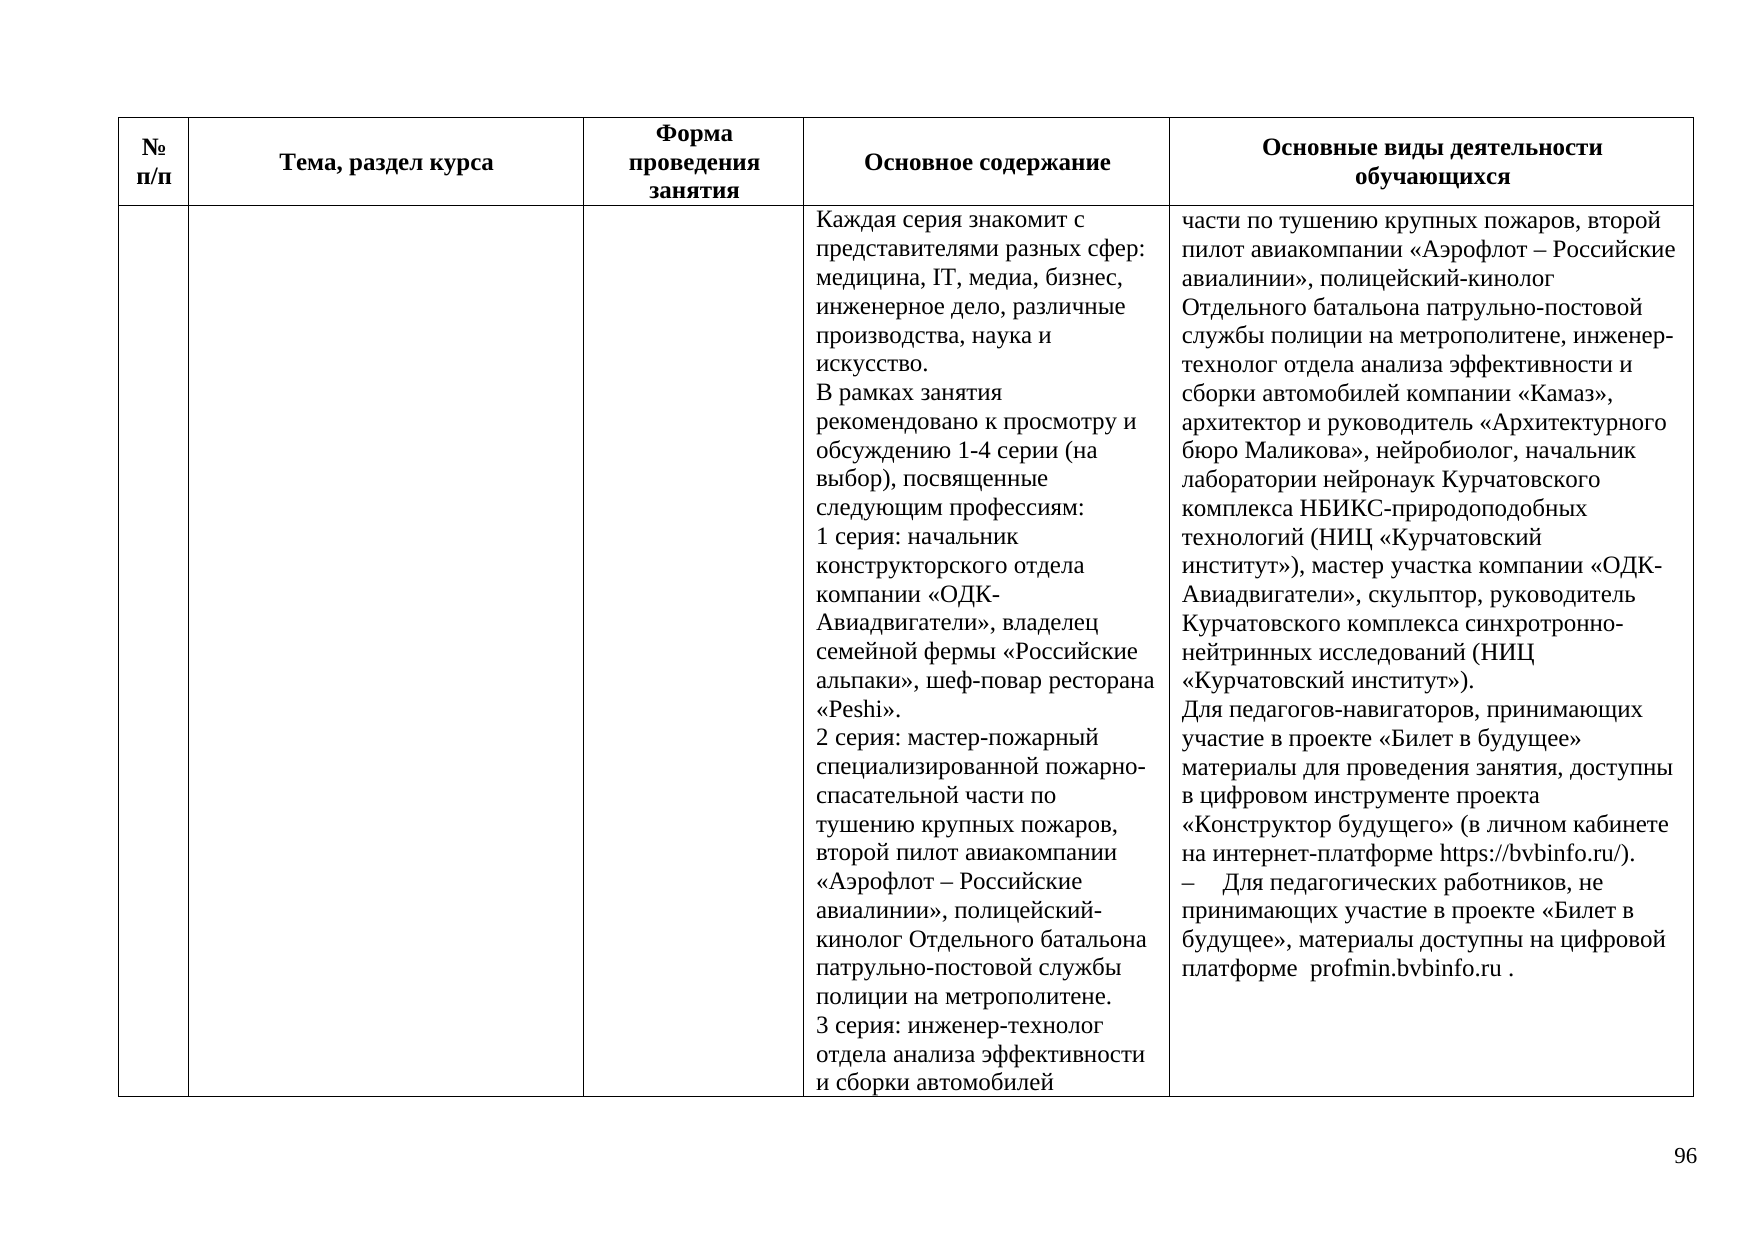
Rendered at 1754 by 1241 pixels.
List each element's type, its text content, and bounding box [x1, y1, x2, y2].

table_header № п/п [119, 118, 188, 204]
table_header Тема, раздел курса [189, 118, 583, 204]
table_header Основные виды деятельности обучающихся [1170, 118, 1693, 204]
table_cell [119, 206, 188, 1096]
table_cell Каждая серия знакомит с представителями разных сфер: медицина, IT, медиа, бизнес, инженерное дело, различные производства, наука и искусство. В рамках занятия рекомендовано к просмотру и обсуждению 1-4 серии (на выбор), посвященные следующим профессиям: серия: начальник конструкторского отдела компании «ОДК- Авиадвигатели», владелец семейной фермы «Российские альпаки», шеф-повар ресторана «Peshi». серия: мастер-пожарный специализированной пожарно- спасательной части по тушению крупных пожаров, второй пилот авиакомпании «Аэрофлот – Российские авиалинии», полицейский- кинолог Отдельного батальона патрульно-постовой службы полиции на метрополитене. серия: инженер-технолог отдела анализа эффективности и сборки автомобилей [804, 206, 1169, 1096]
table_header Форма проведения занятия [584, 118, 803, 204]
table_cell части по тушению крупных пожаров, второй пилот авиакомпании «Аэрофлот – Российские авиалинии», полицейский-кинолог Отдельного батальона патрульно-постовой службы полиции на метрополитене, инженер- технолог отдела анализа эффективности и сборки автомобилей компании «Камаз», архитектор и руководитель «Архитектурного бюро Маликова», нейробиолог, начальник лаборатории нейронаук Курчатовского комплекса НБИКС-природоподобных технологий (НИЦ «Курчатовский институт»), мастер участка компании «ОДК- Авиадвигатели», скульптор, руководитель Курчатовского комплекса синхротронно- нейтринных исследований (НИЦ «Курчатовский институт»). Для педагогов-навигаторов, принимающих участие в проекте «Билет в будущее» материалы для проведения занятия, доступны в цифровом инструменте проекта «Конструктор будущего» (в личном кабинете на интернет-платформе https://bvbinfo.ru/). – Для педагогических работников, не принимающих участие в проекте «Билет в будущее», материалы доступны на цифровой платформе profmin.bvbinfo.ru . [1170, 206, 1693, 1096]
table_cell [189, 206, 583, 1096]
table_cell [584, 206, 803, 1096]
table_header Основное содержание [804, 118, 1169, 204]
